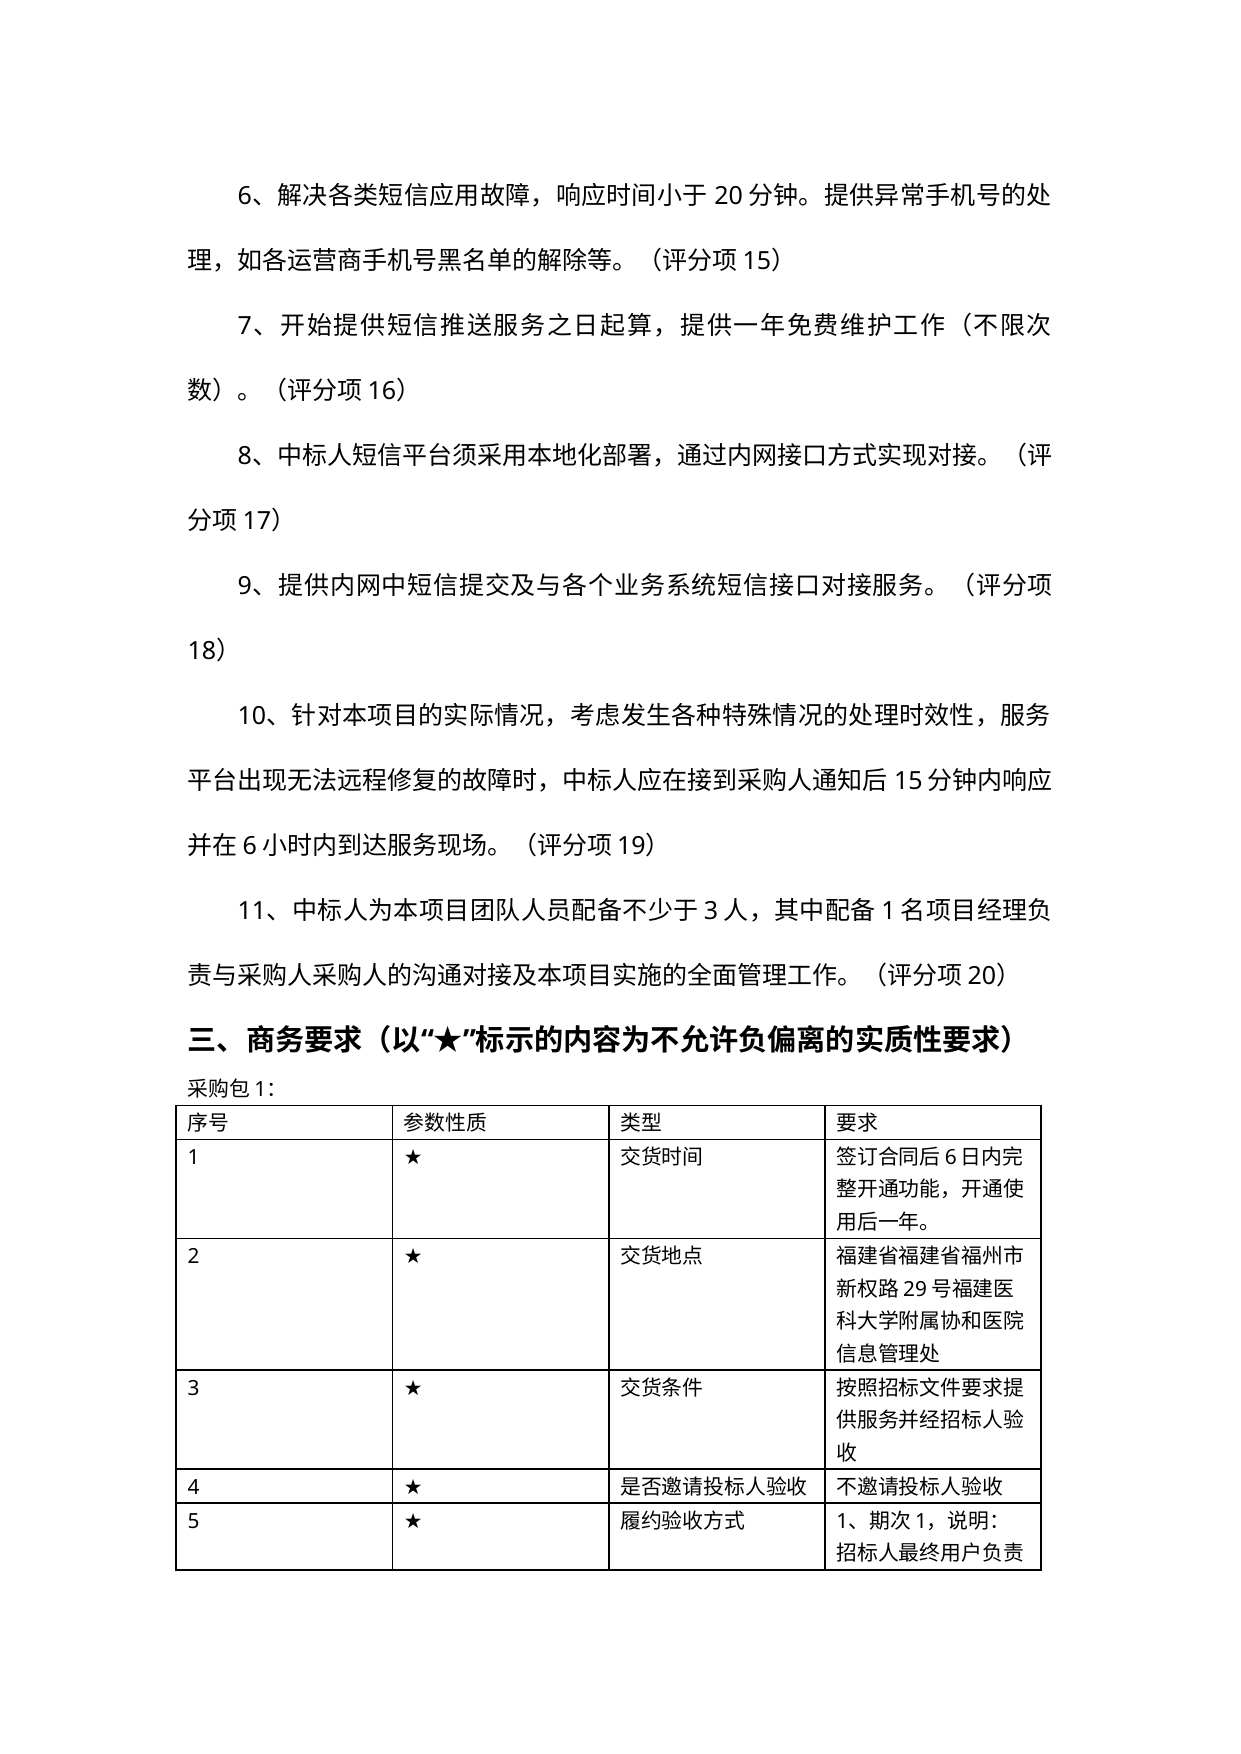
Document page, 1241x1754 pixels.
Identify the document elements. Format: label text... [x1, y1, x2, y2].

table_cell 1 [177, 1140, 392, 1238]
text 7、开始提供短信推送服务之日起算，提供一年免费维护工作（不限次数）。（评分项16） [187, 292, 1053, 422]
table_cell 福建省福建省福州市新权路29号福建医科大学附属协和医院信息管理处 [826, 1239, 1040, 1369]
text 三、商务要求（以“★”标示的内容为不允许负偏离的实质性要求） [187, 1007, 1053, 1072]
table_cell 按照招标文件要求提供服务并经招标人验收 [826, 1371, 1040, 1468]
table_header 类型 [610, 1106, 824, 1138]
table_header 序号 [177, 1106, 392, 1138]
table_cell ★ [393, 1371, 608, 1468]
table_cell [826, 1504, 1040, 1569]
table_cell 4 [177, 1470, 392, 1502]
table_header 要求 [826, 1106, 1040, 1138]
table_cell ★ [393, 1239, 608, 1369]
table_cell ★ [393, 1504, 608, 1569]
text 采购包1： [187, 1072, 1053, 1104]
text 8、中标人短信平台须采用本地化部署，通过内网接口方式实现对接。（评分项17） [187, 422, 1053, 552]
table_cell 履约验收方式 [610, 1504, 824, 1569]
table_cell 交货条件 [610, 1371, 824, 1468]
table_cell 3 [177, 1371, 392, 1468]
table_header 参数性质 [393, 1106, 608, 1138]
table_cell 交货地点 [610, 1239, 824, 1369]
table_cell 不邀请投标人验收 [826, 1470, 1040, 1502]
text 6、解决各类短信应用故障，响应时间小于20分钟。提供异常手机号的处理，如各运营商手机号黑名单的解除等。（评分项15） [187, 162, 1053, 292]
table_cell 2 [177, 1239, 392, 1369]
table_cell 交货时间 [610, 1140, 824, 1238]
table_cell 签订合同后6日内完整开通功能，开通使用后一年。 [826, 1140, 1040, 1238]
text 10、针对本项目的实际情况，考虑发生各种特殊情况的处理时效性，服务平台出现无法远程修复的故障时，中标人应在接到采购人通知后15分钟内响应并在6小时内到达服务现场。（评分项19） [187, 682, 1053, 877]
table_cell 是否邀请投标人验收 [610, 1470, 824, 1502]
text 11、中标人为本项目团队人员配备不少于3人，其中配备1名项目经理负责与采购人采购人的沟通对接及本项目实施的全面管理工作。（评分项20） [187, 877, 1053, 1007]
table_cell ★ [393, 1470, 608, 1502]
table_cell 5 [177, 1504, 392, 1569]
table_cell ★ [393, 1140, 608, 1238]
text 9、提供内网中短信提交及与各个业务系统短信接口对接服务。（评分项18） [187, 552, 1053, 682]
